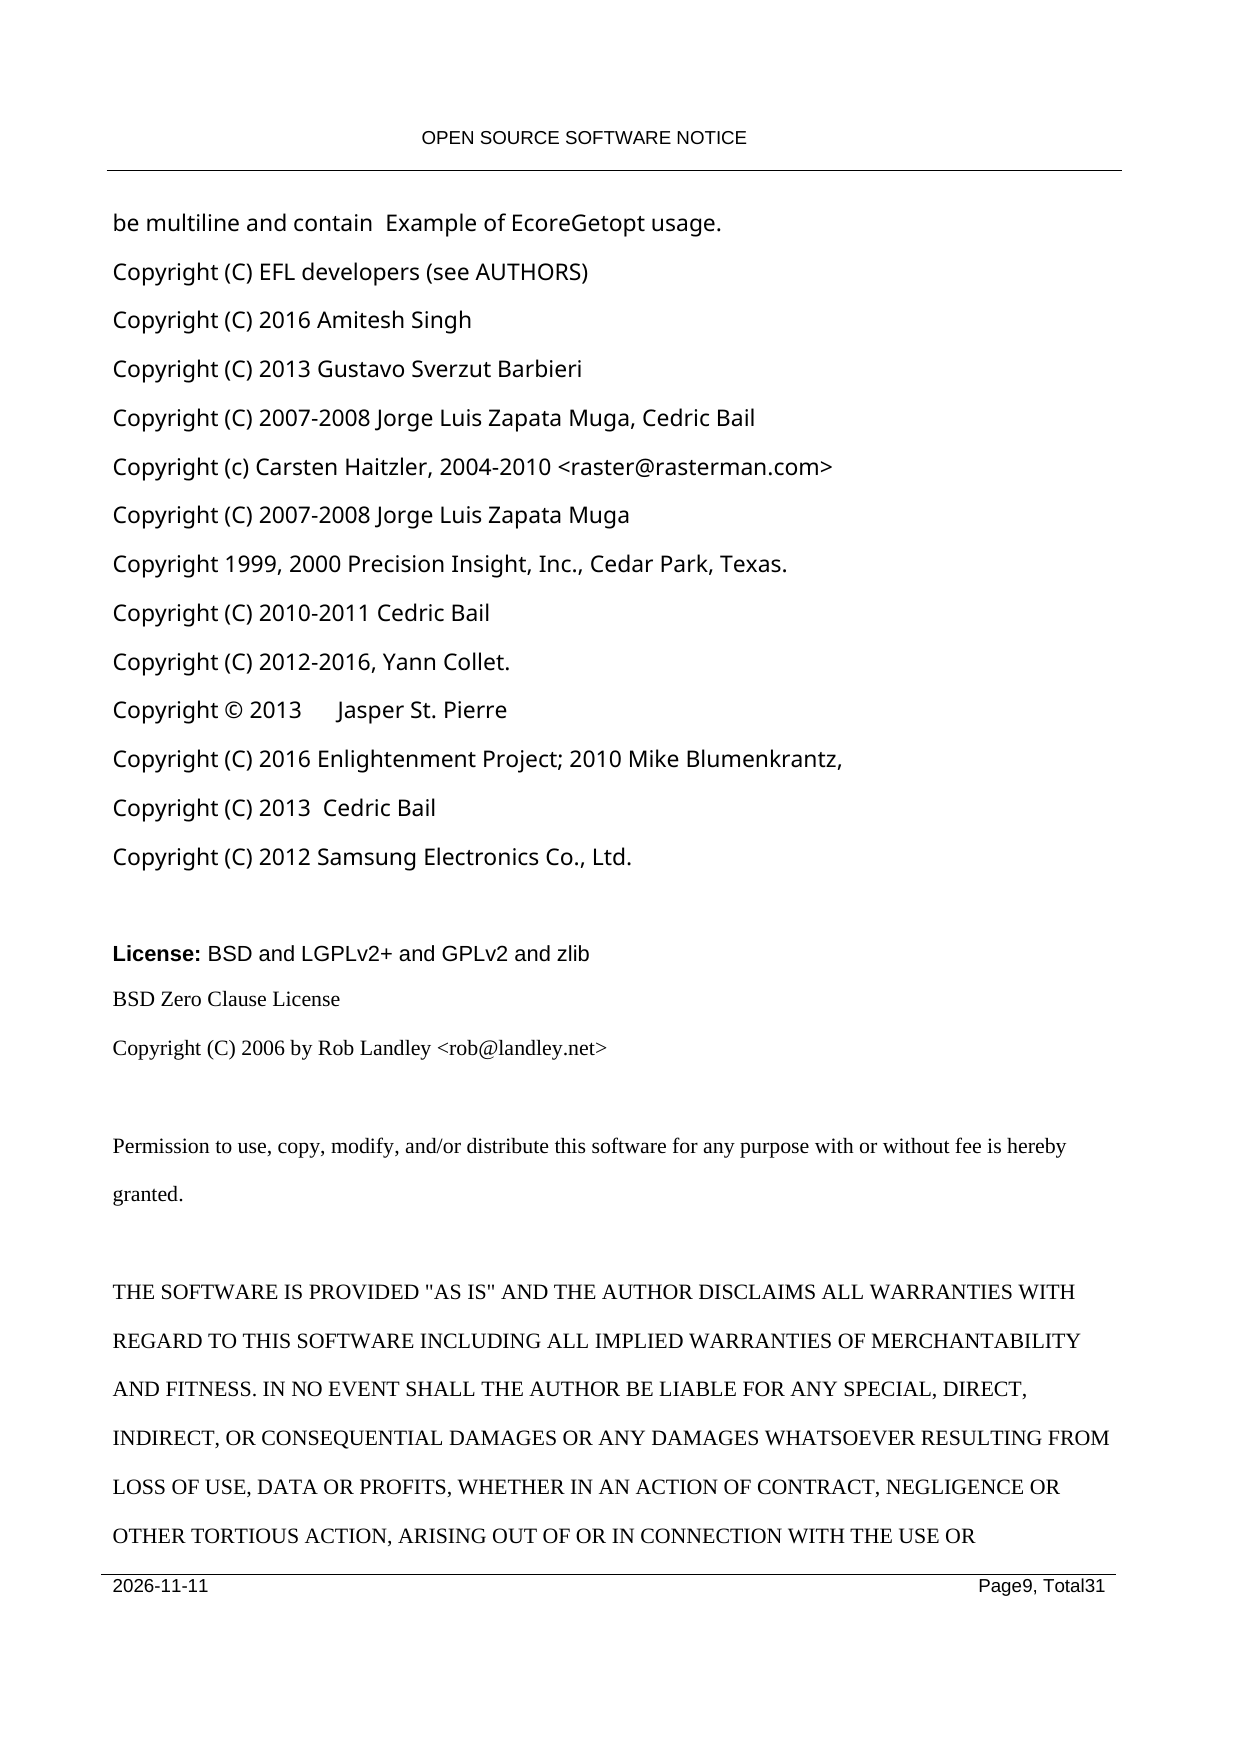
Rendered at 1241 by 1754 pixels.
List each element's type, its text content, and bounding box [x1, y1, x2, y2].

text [112, 206, 1128, 921]
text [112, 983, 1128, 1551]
text License: BSD and LGPLv2+ and GPLv2 and zlib [112, 938, 1128, 970]
